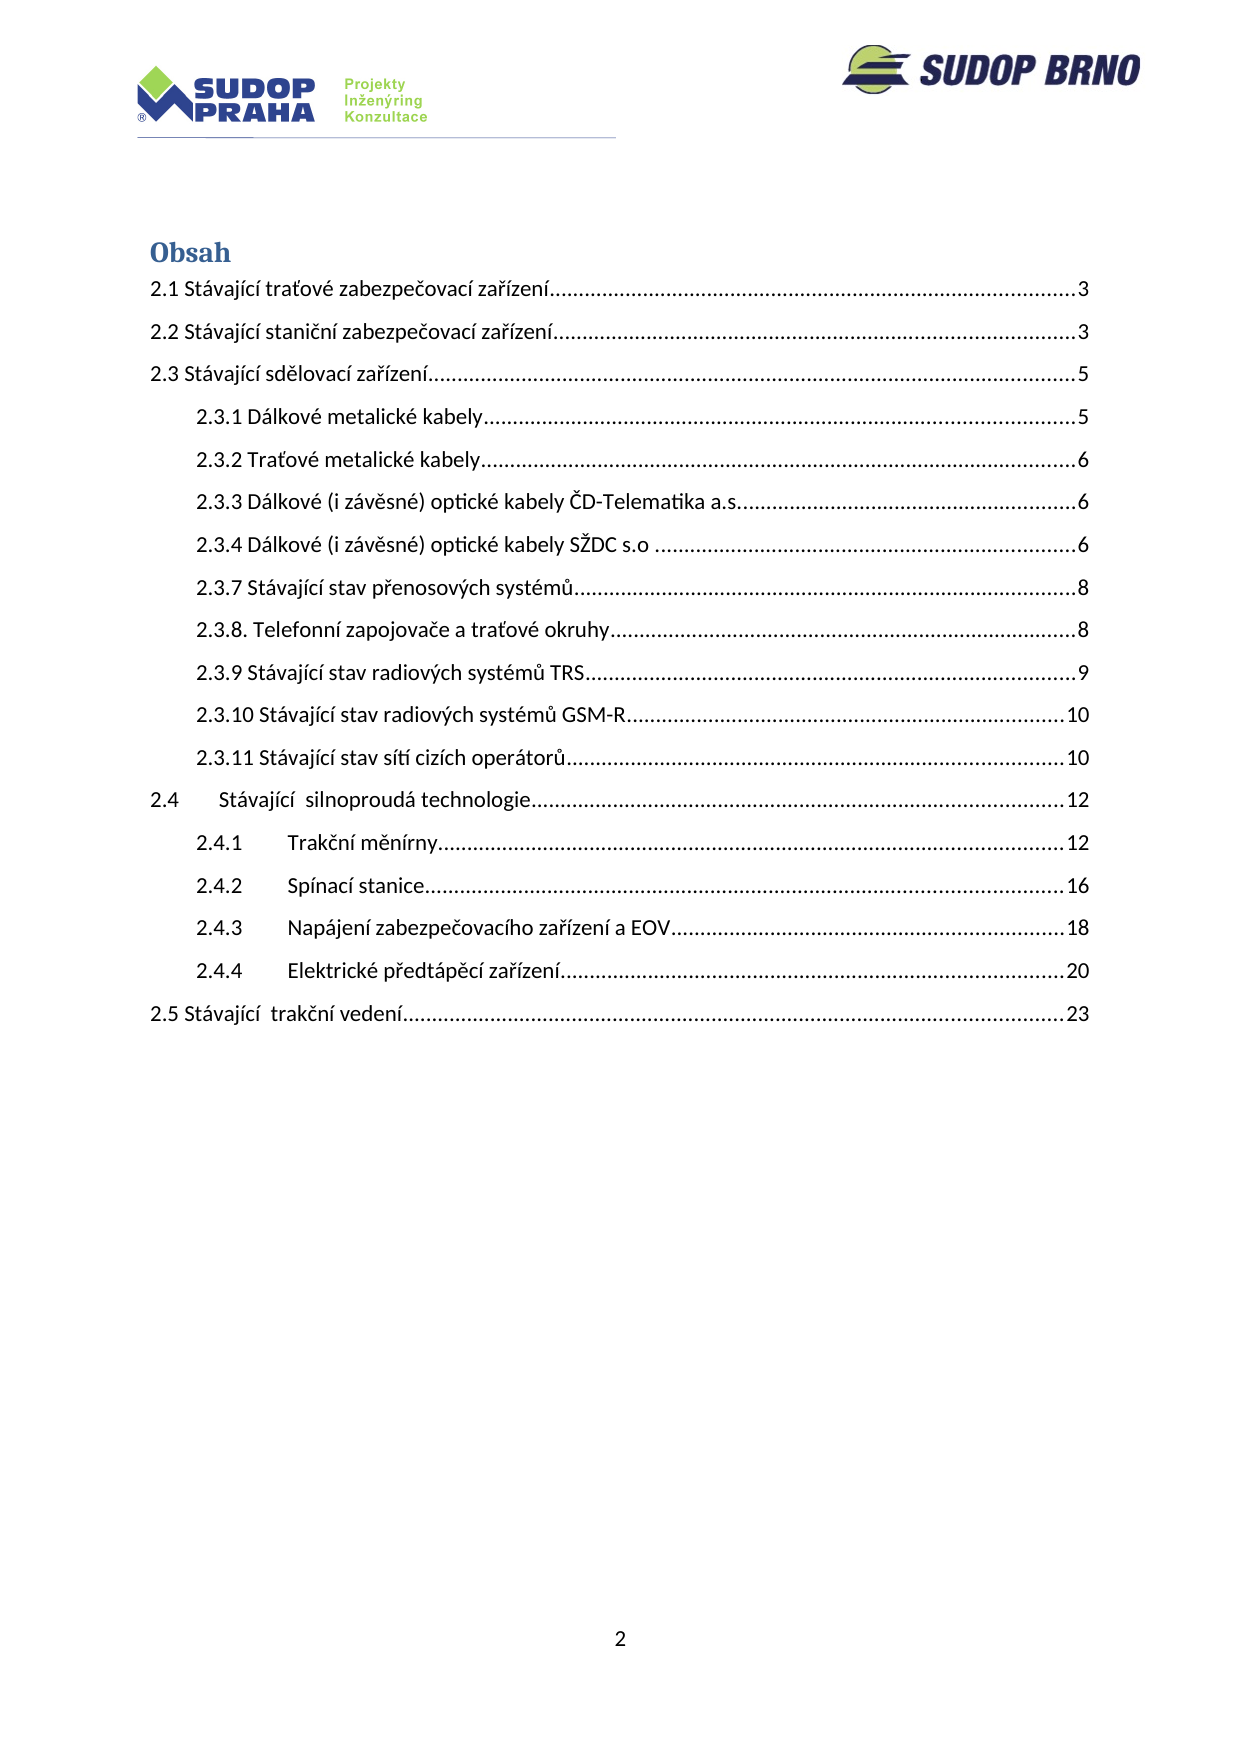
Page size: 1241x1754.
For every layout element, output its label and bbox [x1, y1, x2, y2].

picture [841, 45, 1149, 96]
picture [137, 65, 435, 126]
